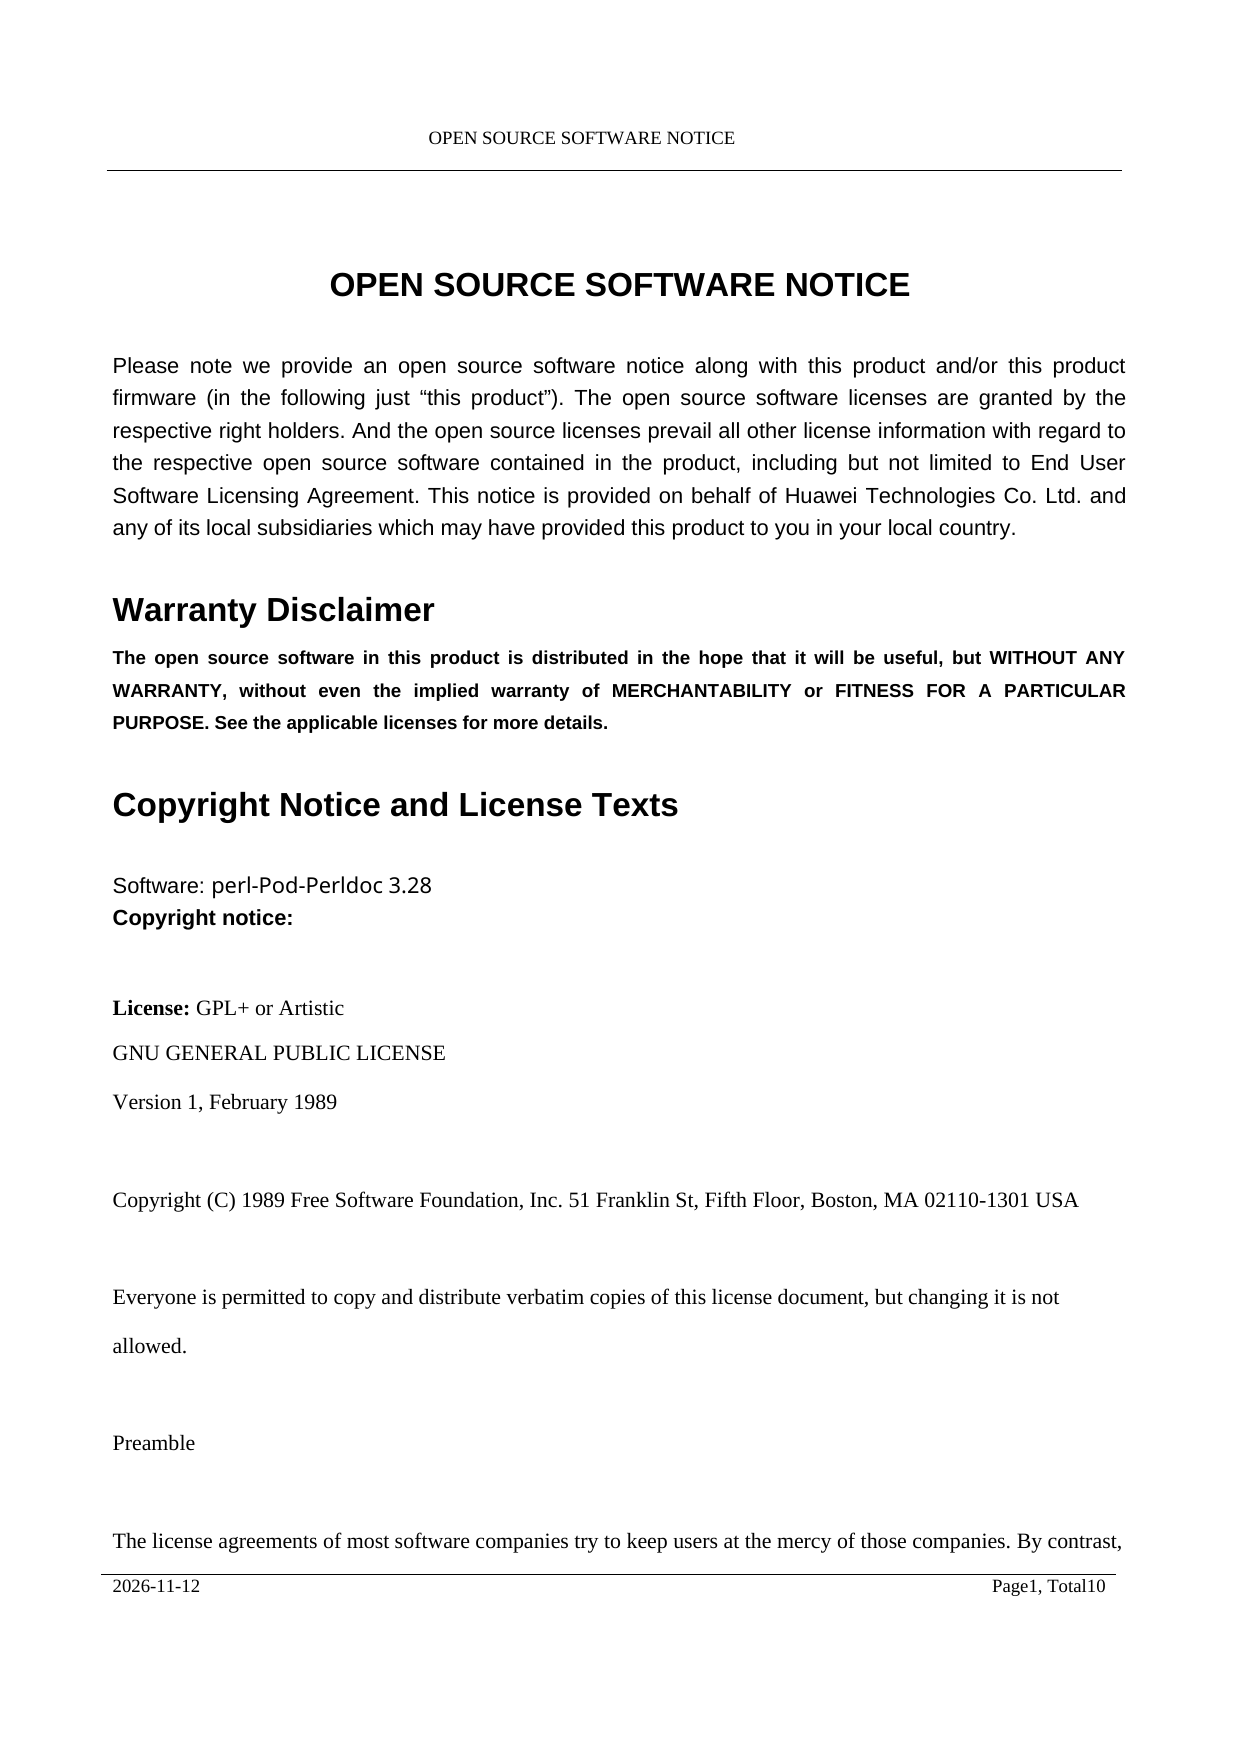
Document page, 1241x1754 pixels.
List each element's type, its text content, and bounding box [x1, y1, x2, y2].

text OPEN SOURCE SOFTWARE NOTICE [112, 251, 1128, 316]
text Copyright Notice and License Texts [112, 771, 1128, 836]
text Please note we provide an open source software notice along with this product and/or this product firmware (in the following just “this product”). The open source software licenses are granted by the respective right holders. And the open source licenses prevail all other license information with regard to the respective open source software contained in the product, including but not limited to End User Software Licensing Agreement. This notice is provided on behalf of Huawei Technologies Co. Ltd. and any of its local subsidiaries which may have provided this product to you in your local country. [112, 349, 1128, 544]
text Software: perl-Pod-Perldoc 3.28 [112, 869, 1128, 901]
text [112, 1037, 1128, 1557]
text License: GPL+ or Artistic [112, 992, 1128, 1024]
text Copyright notice: [112, 901, 1128, 934]
text Warranty Disclaimer [112, 576, 1128, 641]
text The open source software in this product is distributed in the hope that it will be useful, but WITHOUT ANY WARRANTY, without even the implied warranty of MERCHANTABILITY or FITNESS FOR A PARTICULAR PURPOSE. See the applicable licenses for more details. [112, 641, 1128, 739]
